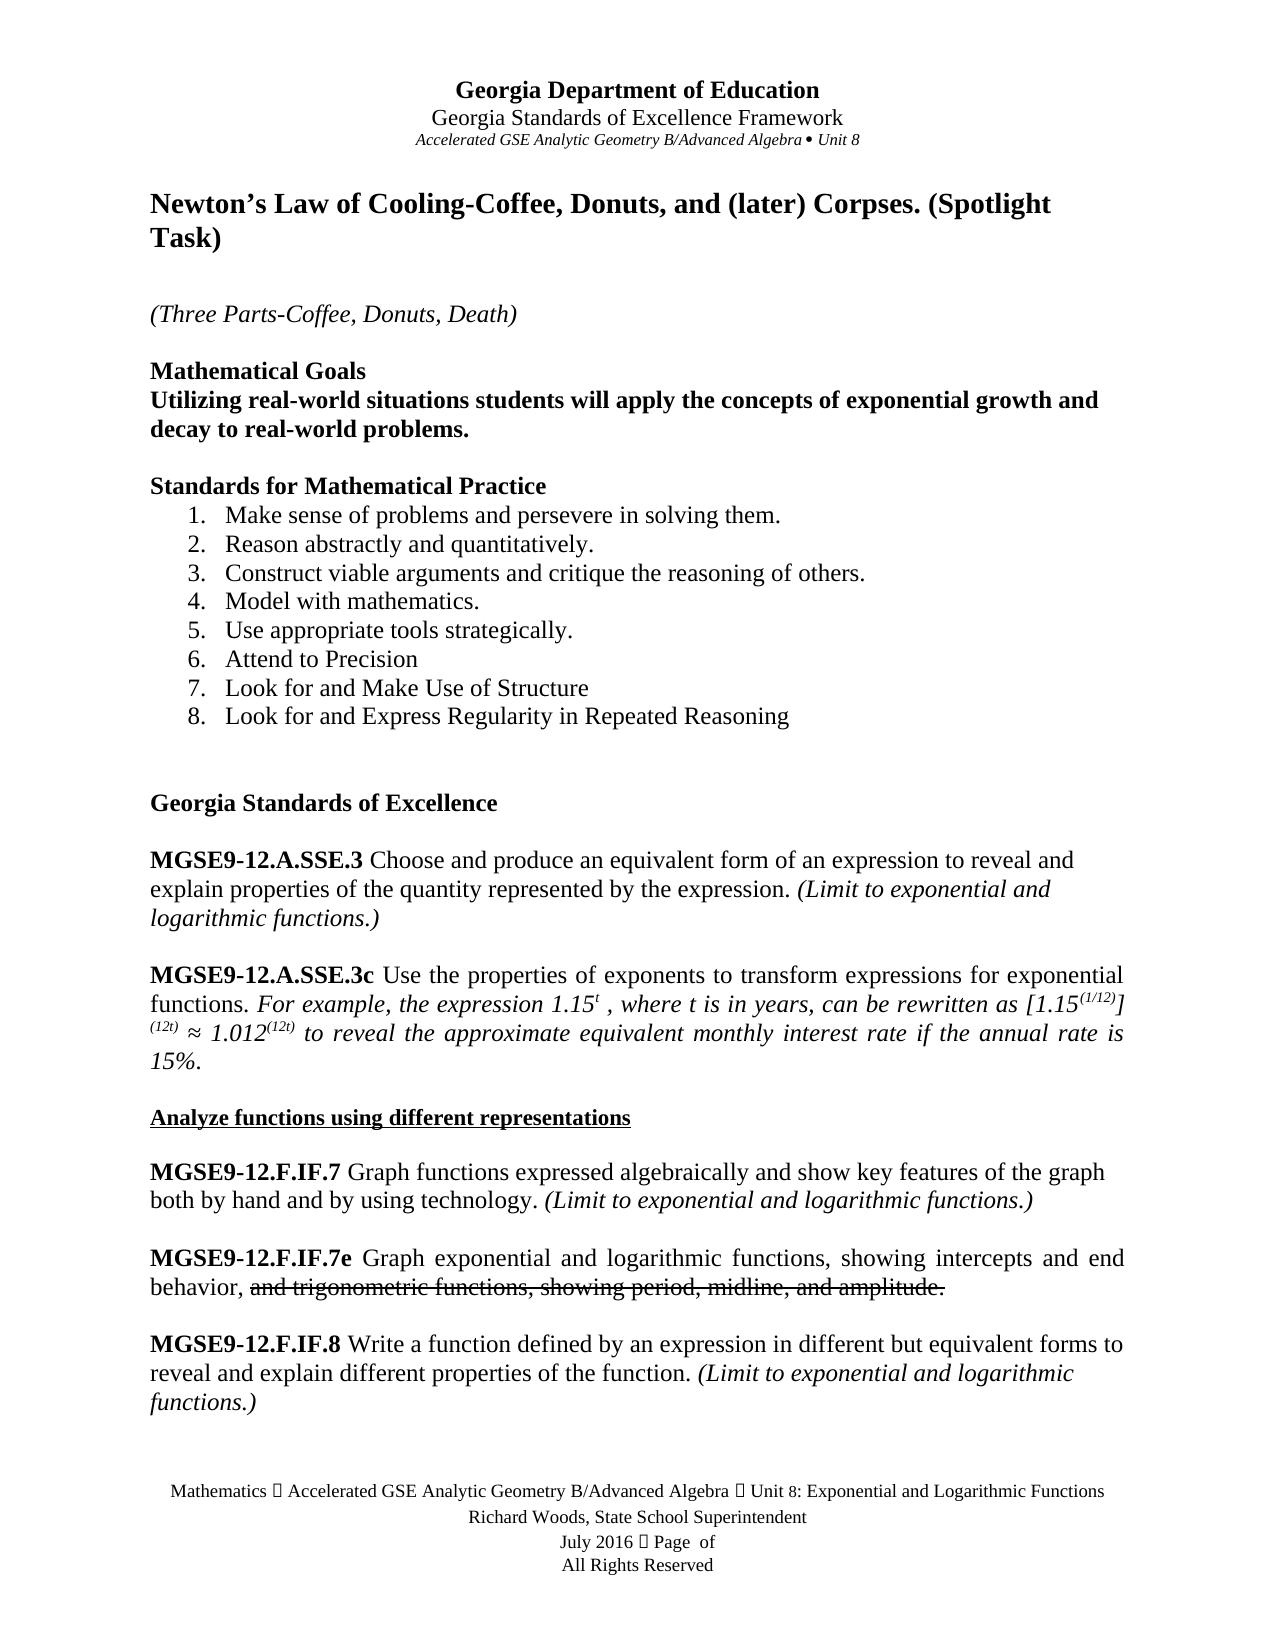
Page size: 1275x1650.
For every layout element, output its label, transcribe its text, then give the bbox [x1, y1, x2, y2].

text Mathematical Goals [150, 356, 1125, 385]
list Model with mathematics. [187, 586, 1125, 615]
text Analyze functions using different representations [150, 1104, 1125, 1130]
list Reason abstractly and quantitatively. [187, 529, 1125, 558]
list Standards for Mathematical Practice [150, 471, 1125, 500]
text Georgia Standards of Excellence [150, 788, 1144, 816]
list Look for and Make Use of Structure [187, 673, 1144, 701]
list Use appropriate tools strategically. [187, 615, 1144, 644]
text Newton’s Law of Cooling-Coffee, Donuts, and (later) Corpses. (Spotlight Task) [150, 186, 1125, 253]
list Construct viable arguments and critique the reasoning of others. [187, 558, 1125, 586]
list Look for and Express Regularity in Repeated Reasoning [187, 701, 1144, 730]
text Utilizing real-world situations students will apply the concepts of exponential growth and decay to real-world problems. [150, 385, 1125, 443]
text MGSE9-12.F.IF.7e Graph exponential and logarithmic functions, showing intercepts and end behavior, and trigonometric functions, showing period, midline, and amplitude. [150, 1243, 1125, 1300]
list Make sense of problems and persevere in solving them. [187, 500, 1125, 529]
text MGSE9-12.A.SSE.3 Choose and produce an equivalent form of an expression to reveal and explain properties of the quantity represented by the expression. (Limit to exponential and logarithmic functions.) [150, 845, 1125, 931]
text (Three Parts-Coffee, Donuts, Death) [150, 299, 1125, 328]
text MGSE9-12.F.IF.7 Graph functions expressed algebraically and show key features of the graph both by hand and by using technology. (Limit to exponential and logarithmic functions.) [150, 1157, 1125, 1214]
list Attend to Precision [187, 644, 1144, 673]
text MGSE9-12.F.IF.8 Write a function defined by an expression in different but equivalent forms to reveal and explain different properties of the function. (Limit to exponential and logarithmic functions.) [150, 1329, 1125, 1415]
text MGSE9-12.A.SSE.3c Use the properties of exponents to transform expressions for exponential functions. For example, the expression 1.15t , where t is in years, can be rewritten as [1.15(1/12)](12t) ≈ 1.012(12t) to reveal the approximate equivalent monthly interest rate if the annual rate is 15%. [150, 960, 1125, 1075]
